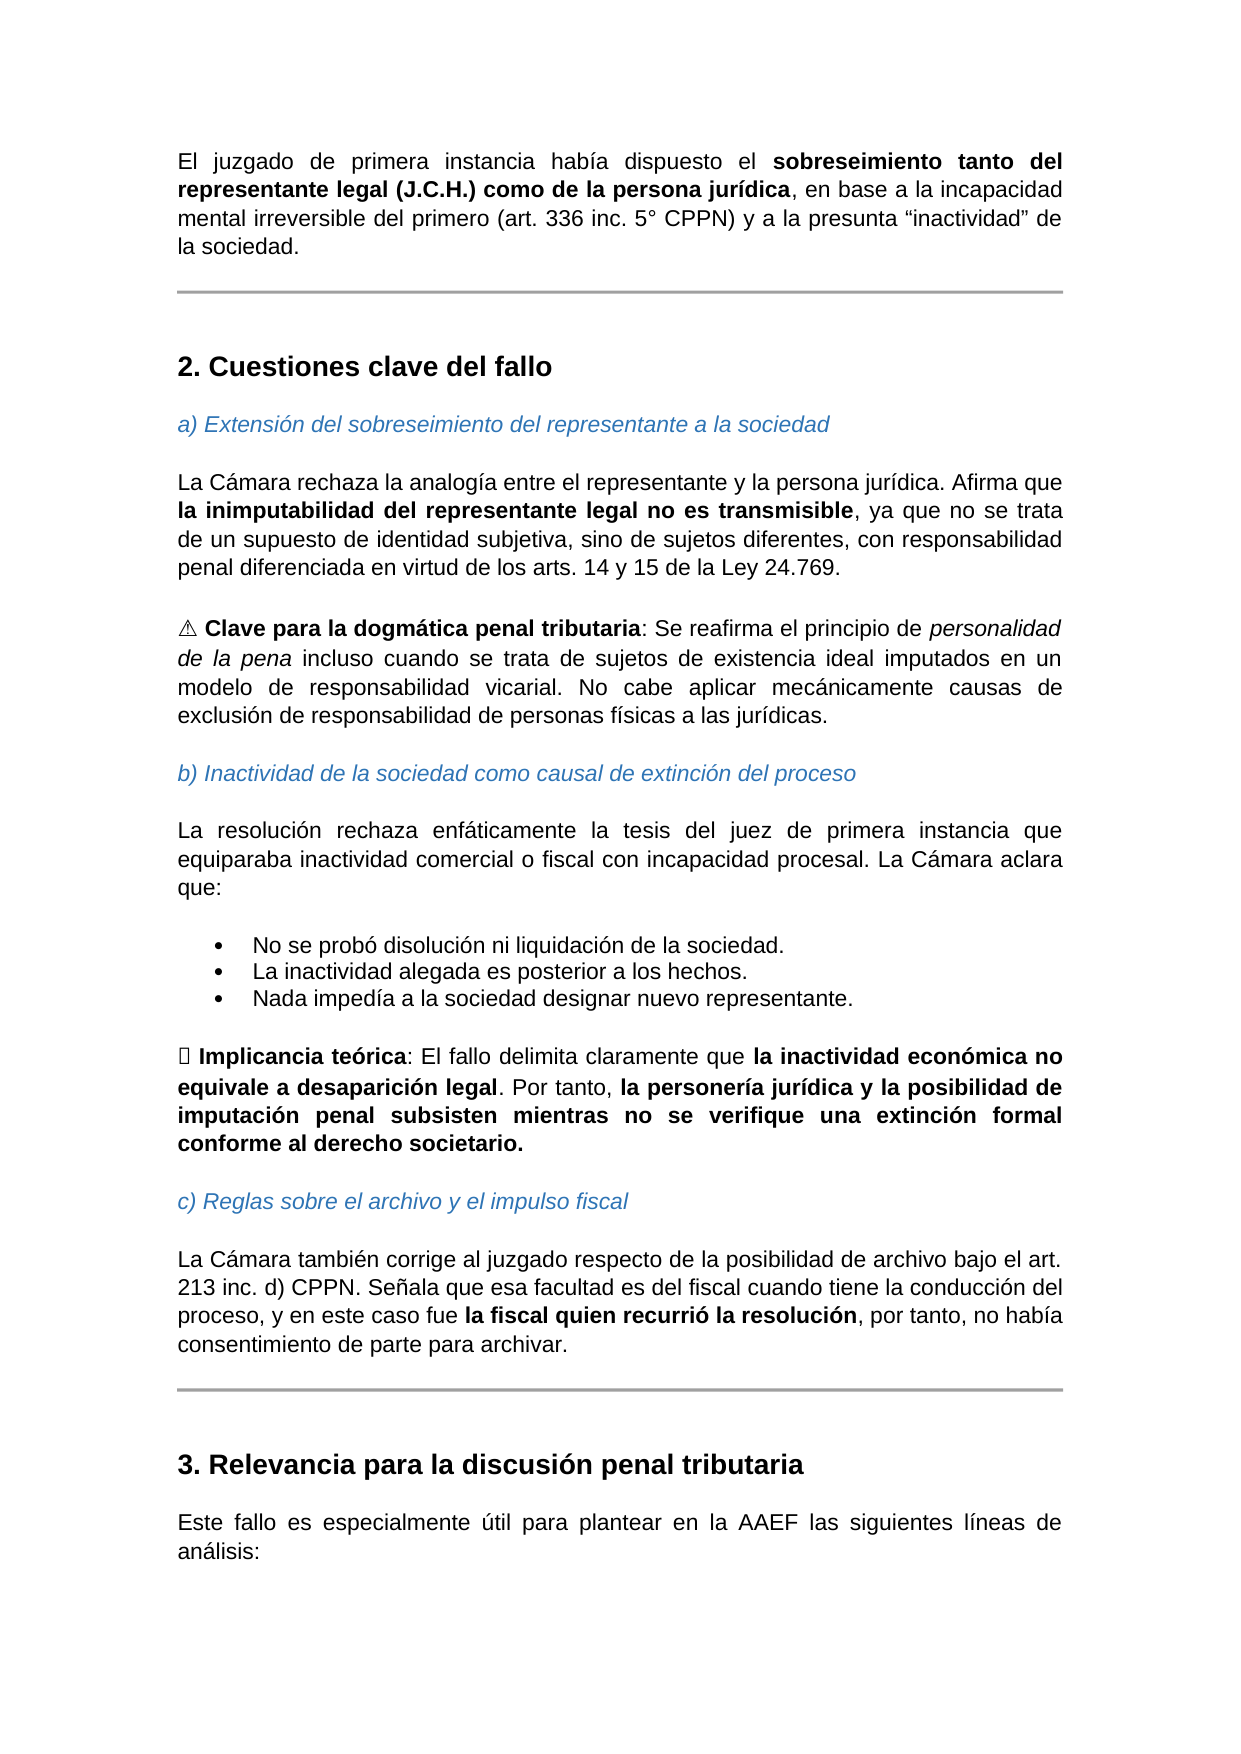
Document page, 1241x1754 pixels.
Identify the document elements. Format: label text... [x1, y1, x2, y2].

list Nada impedía a la sociedad designar nuevo representante. [215, 984, 1063, 1011]
text La Cámara también corrige al juzgado respecto de la posibilidad de archivo bajo el art. 213 inc. d) CPPN. Señala que esa facultad es del fiscal cuando tiene la conducción del proceso, y en este caso fue la fiscal quien recurrió la resolución, por tanto, no había consentimiento de parte para archivar. [177, 1246, 1063, 1357]
text El juzgado de primera instancia había dispuesto el sobreseimiento tanto del representante legal (J.C.H.) como de la persona jurídica, en base a la incapacidad mental irreversible del primero (art. 336 inc. 5° CPPN) y a la presunta “inactividad” de la sociedad. [177, 148, 1063, 259]
text Este fallo es especialmente útil para plantear en la AAEF las siguientes líneas de análisis: [177, 1509, 1063, 1564]
text La Cámara rechaza la analogía entre el representante y la persona jurídica. Afirma que la inimputabilidad del representante legal no es transmisible, ya que no se trata de un supuesto de identidad subjetiva, sino de sujetos diferentes, con responsabilidad penal diferenciada en virtud de los arts. 14 y 15 de la Ley 24.769. [177, 469, 1063, 581]
subtitle 2. Cuestiones clave del fallo [177, 350, 1063, 382]
subtitle c) Reglas sobre el archivo y el impulso fiscal [177, 1188, 1063, 1214]
text La resolución rechaza enfáticamente la tesis del juez de primera instancia que equiparaba inactividad comercial o fiscal con incapacidad procesal. La Cámara aclara que: [177, 817, 1063, 901]
subtitle a) Extensión del sobreseimiento del representante a la sociedad [177, 411, 1063, 438]
subtitle 3. Relevancia para la discusión penal tributaria [177, 1448, 1063, 1480]
text ⚠️ Clave para la dogmática penal tributaria: Se reafirma el principio de personalidad de la pena incluso cuando se trata de sujetos de existencia ideal imputados en un modelo de responsabilidad vicarial. No cabe aplicar mecánicamente causas de exclusión de responsabilidad de personas físicas a las jurídicas. [177, 612, 1063, 728]
list No se probó disolución ni liquidación de la sociedad. [215, 932, 1063, 958]
subtitle b) Inactividad de la sociedad como causal de extinción del proceso [177, 760, 1063, 786]
text 💡 Implicancia teórica: El fallo delimita claramente que la inactividad económica no equivale a desaparición legal. Por tanto, la personería jurídica y la posibilidad de imputación penal subsisten mientras no se verifique una extinción formal conforme al derecho societario. [177, 1040, 1063, 1157]
list La inactividad alegada es posterior a los hechos. [215, 958, 1063, 984]
